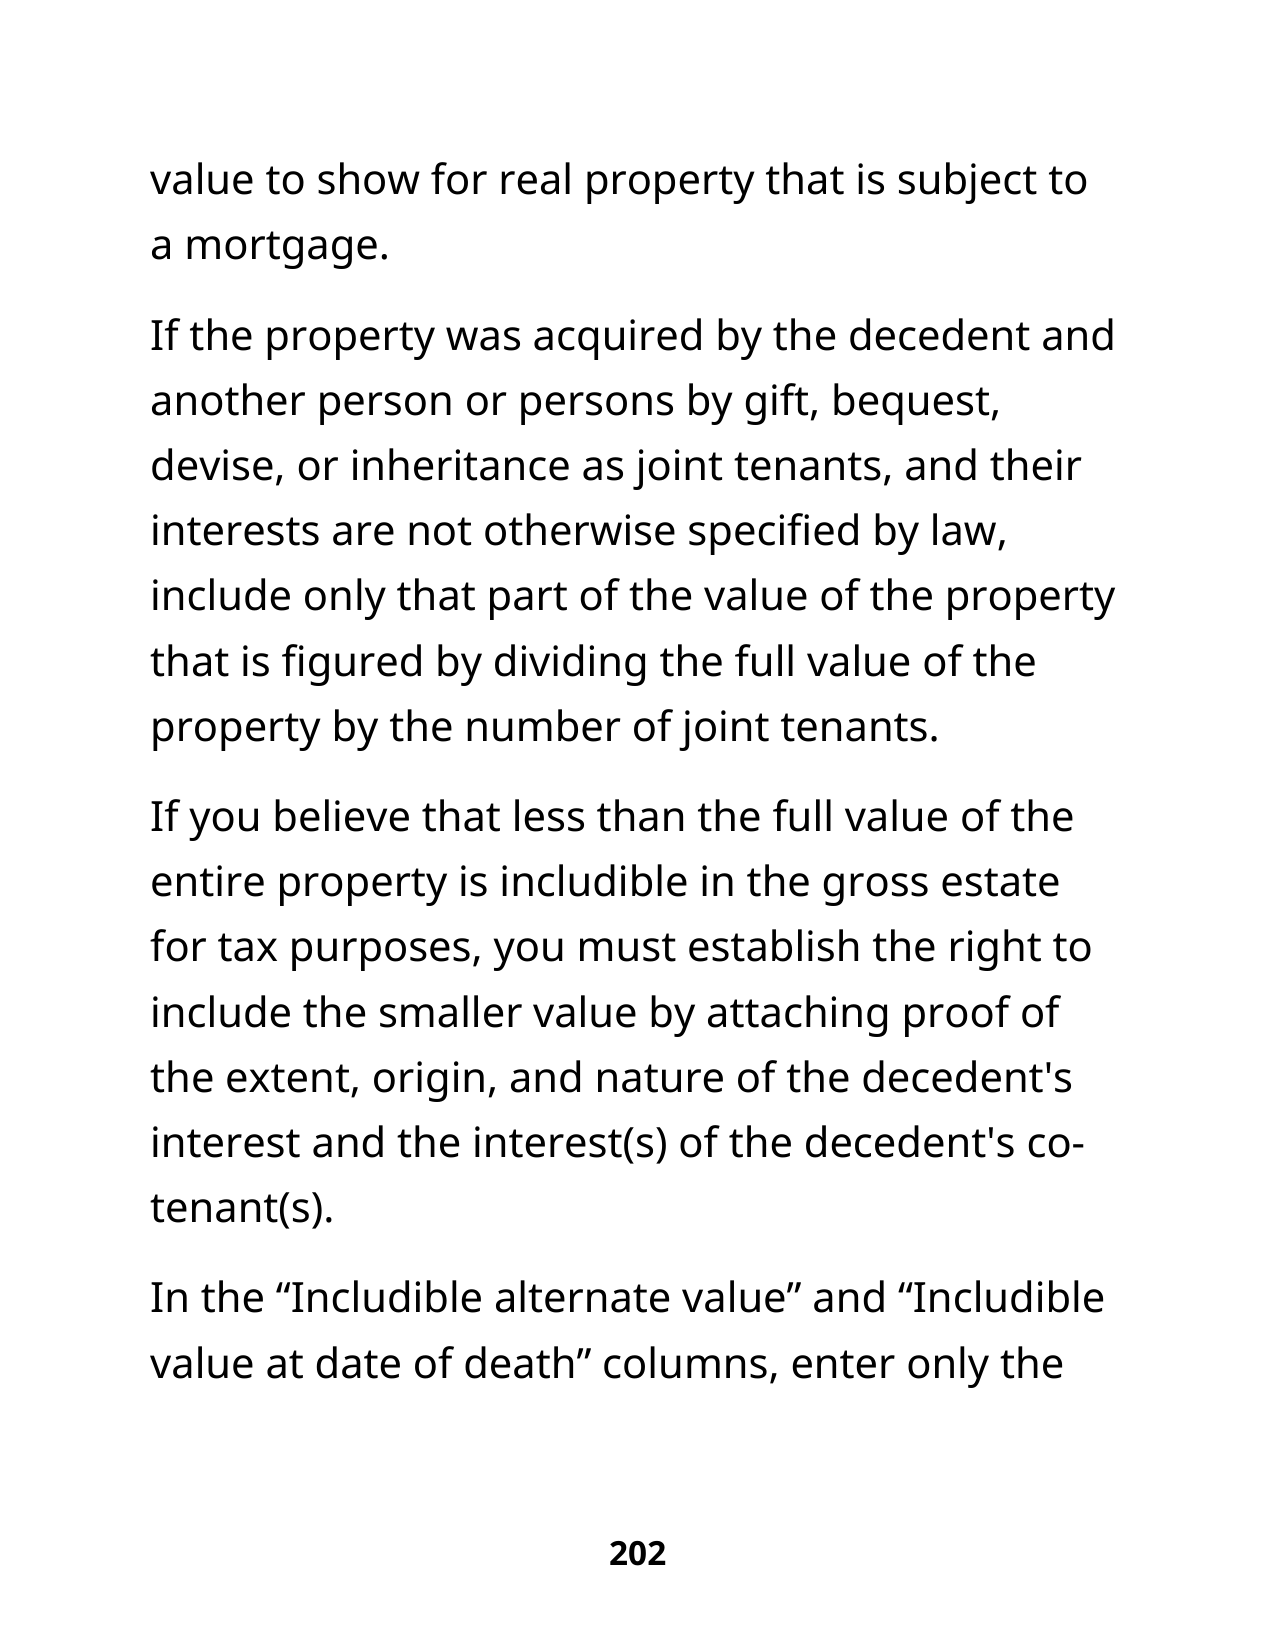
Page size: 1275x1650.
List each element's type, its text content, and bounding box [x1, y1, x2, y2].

text If the property was acquired by the decedent and another person or persons by gift, bequest, devise, or inheritance as joint tenants, and their interests are not otherwise specified by law, include only that part of the value of the property that is figured by dividing the full value of the property by the number of joint tenants. [150, 305, 1125, 753]
text If you believe that less than the full value of the entire property is includible in the gross estate for tax purposes, you must establish the right to include the smaller value by attaching proof of the extent, origin, and nature of the decedent's interest and the interest(s) of the decedent's co-tenant(s). [150, 787, 1125, 1235]
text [150, 1268, 1125, 1390]
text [150, 150, 1125, 272]
